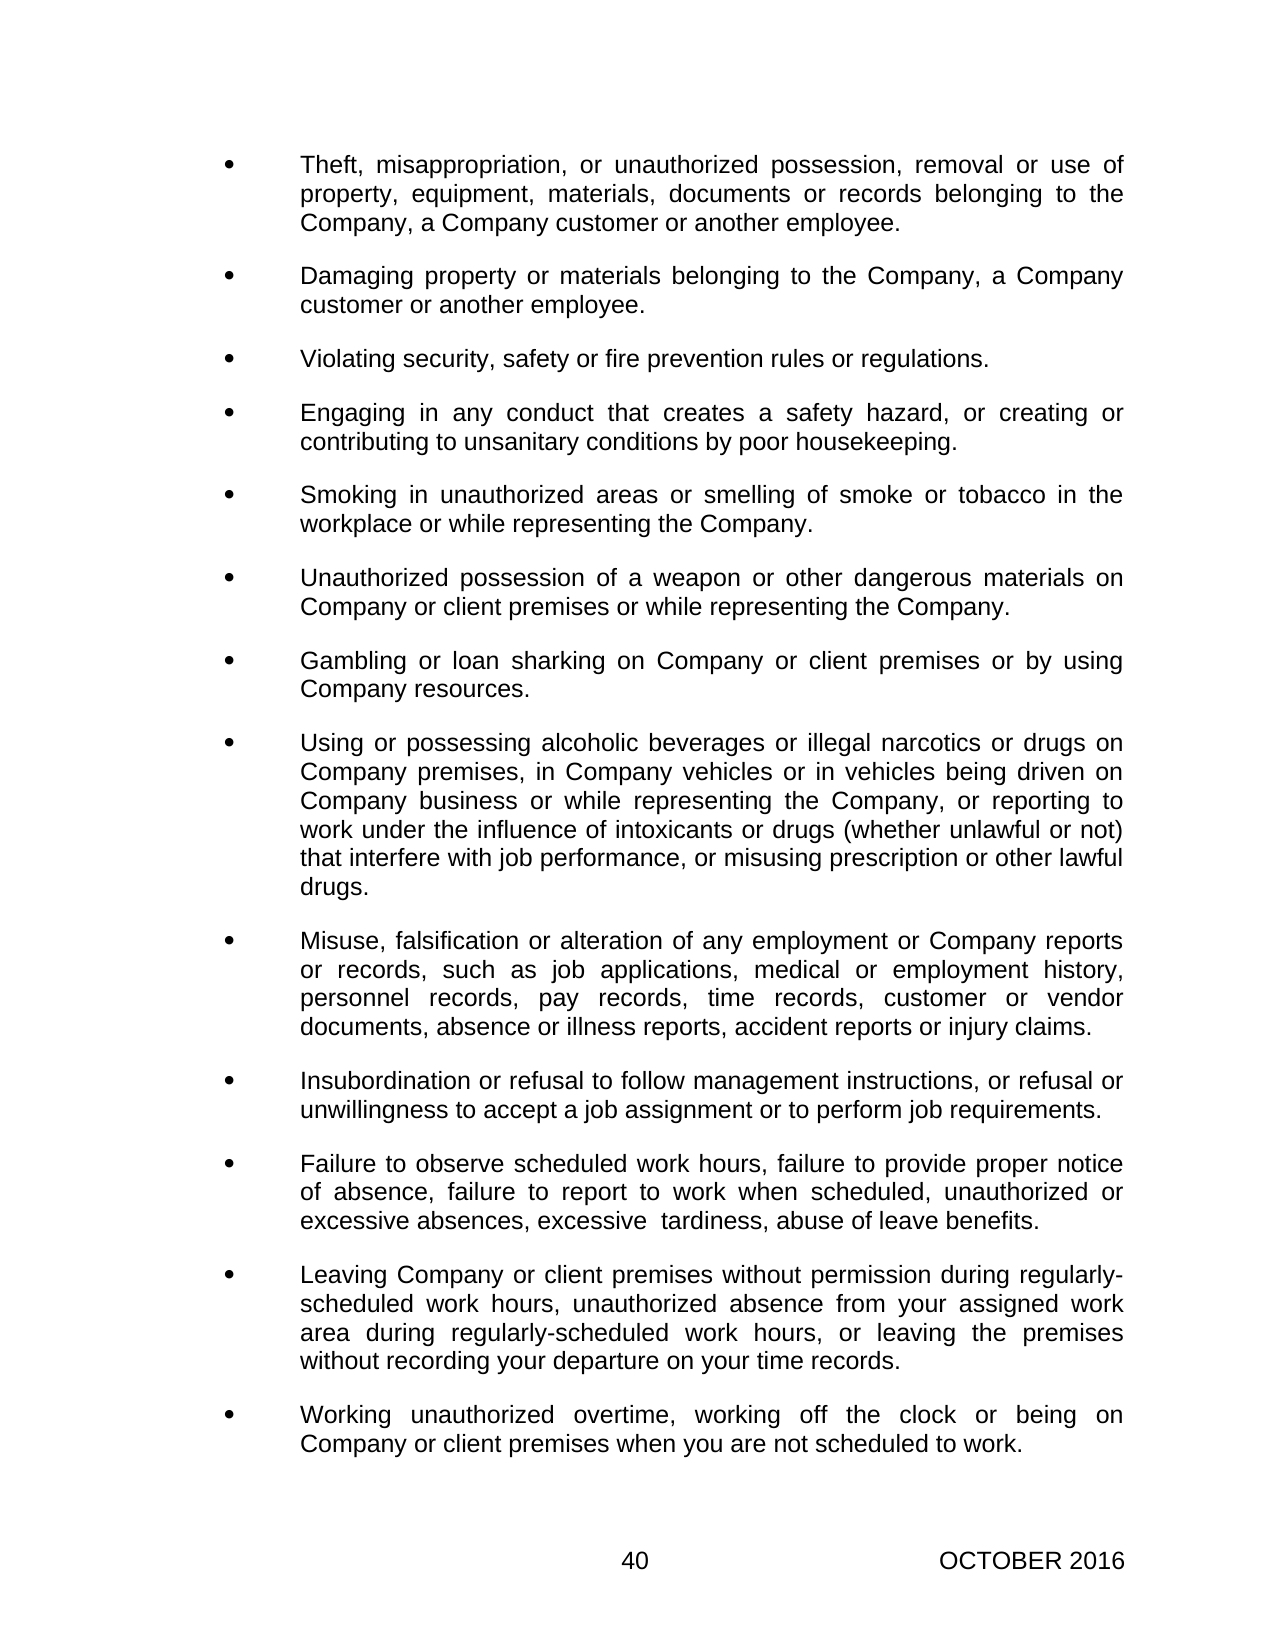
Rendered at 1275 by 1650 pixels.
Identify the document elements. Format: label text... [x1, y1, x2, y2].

text Unauthorized possession of a weapon or other dangerous materials on Company or client premises or while representing the Company. [225, 563, 1125, 621]
text Failure to observe scheduled work hours, failure to provide proper notice of absence, failure to report to work when scheduled, unauthorized or excessive absences, excessive tardiness, abuse of leave benefits. [225, 1148, 1125, 1235]
text Gambling or loan sharking on Company or client premises or by using Company resources. [225, 646, 1125, 703]
text Violating security, safety or fire prevention rules or regulations. [225, 344, 1125, 373]
text Using or possessing alcoholic beverages or illegal narcotics or drugs on Company premises, in Company vehicles or in vehicles being driven on Company business or while representing the Company, or reporting to work under the influence of intoxicants or drugs (whether unlawful or not) that interfere with job performance, or misusing prescription or other lawful drugs. [225, 728, 1125, 901]
text Working unauthorized overtime, working off the clock or being on Company or client premises when you are not scheduled to work. [225, 1400, 1125, 1458]
text Insubordination or refusal to follow management instructions, or refusal or unwillingness to accept a job assignment or to perform job requirements. [225, 1066, 1125, 1123]
text Damaging property or materials belonging to the Company, a Company customer or another employee. [225, 261, 1125, 319]
text Theft, misappropriation, or unauthorized possession, removal or use of property, equipment, materials, documents or records belonging to the Company, a Company customer or another employee. [225, 150, 1125, 236]
text Leaving Company or client premises without permission during regularly-scheduled work hours, unauthorized absence from your assigned work area during regularly-scheduled work hours, or leaving the premises without recording your departure on your time records. [225, 1260, 1125, 1375]
text Engaging in any conduct that creates a safety hazard, or creating or contributing to unsanitary conditions by poor housekeeping. [225, 398, 1125, 455]
text Misuse, falsification or alteration of any employment or Company reports or records, such as job applications, medical or employment history, personnel records, pay records, time records, customer or vendor documents, absence or illness reports, accident reports or injury claims. [225, 926, 1125, 1041]
text Smoking in unauthorized areas or smelling of smoke or tobacco in the workplace or while representing the Company. [225, 480, 1125, 538]
